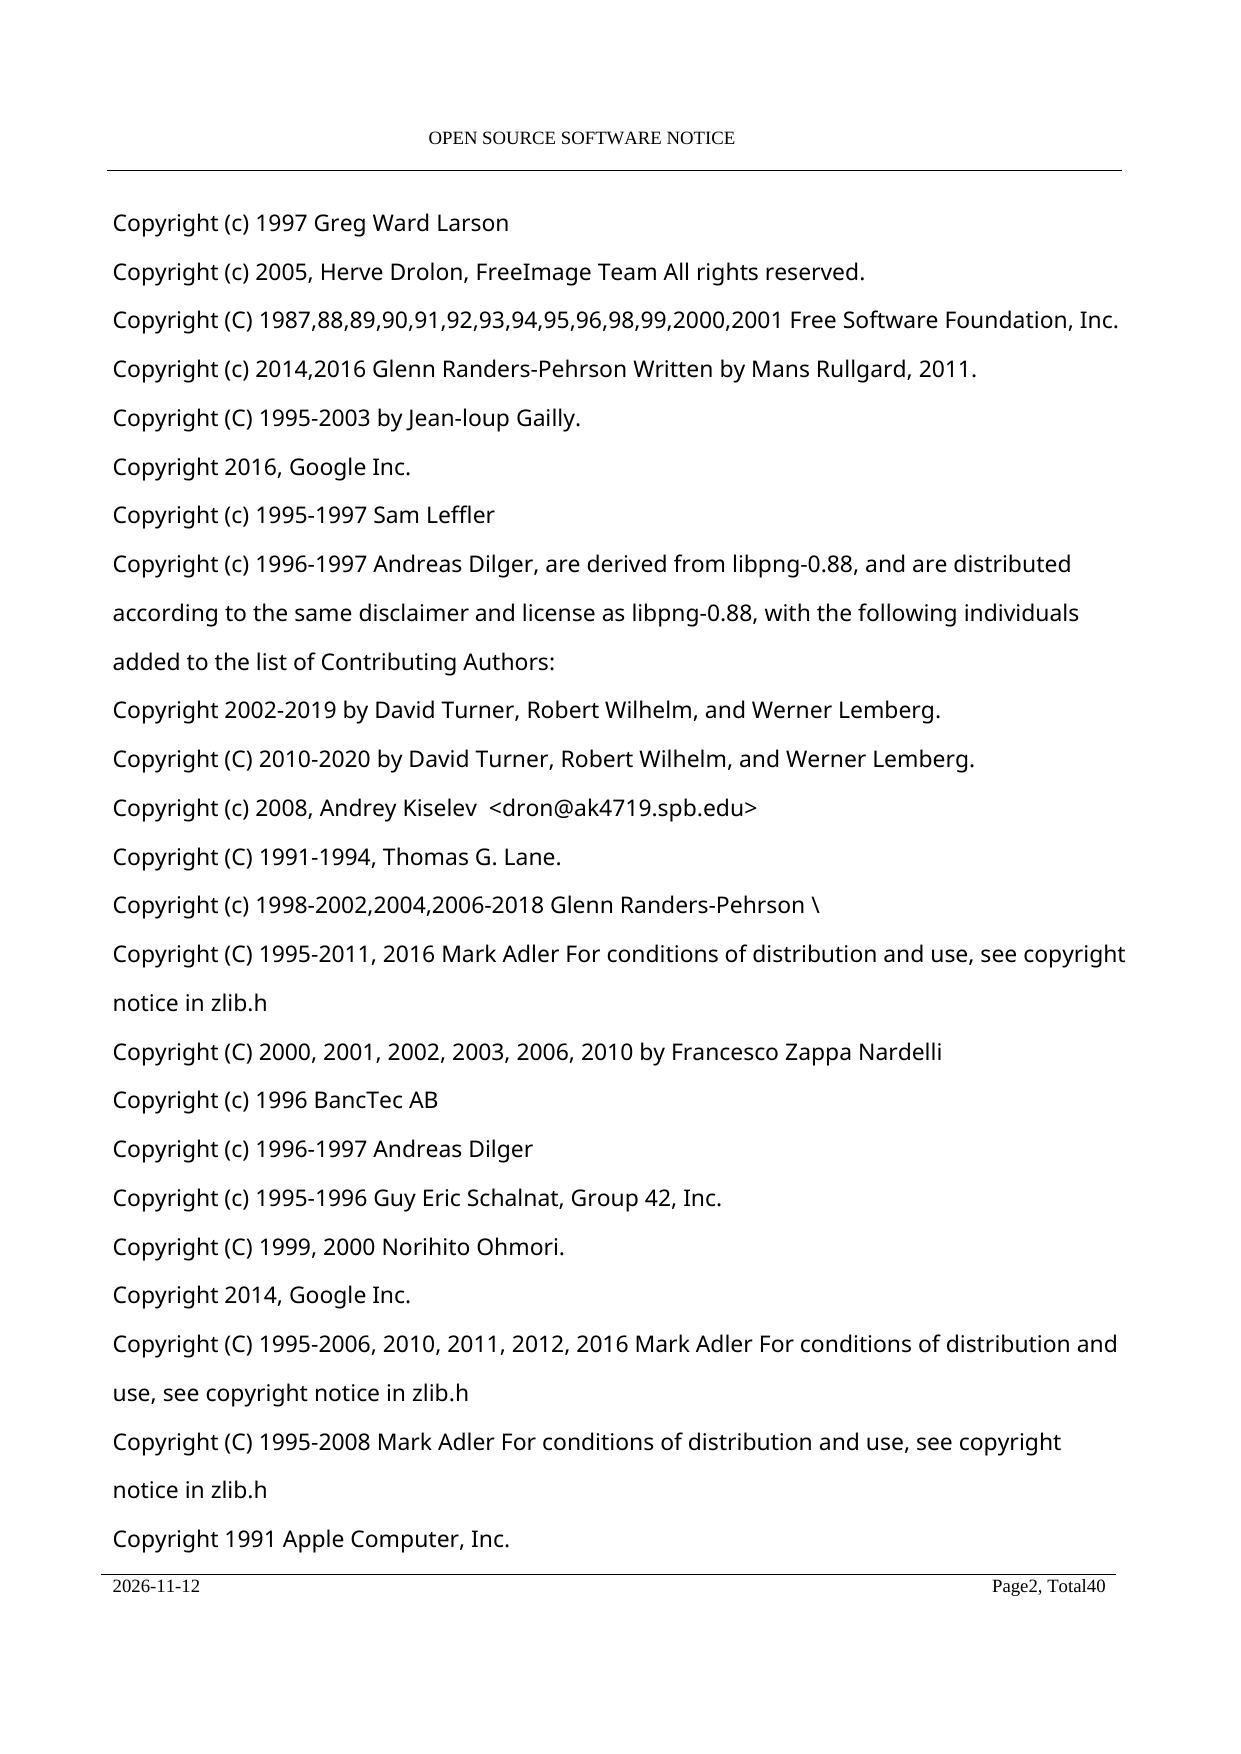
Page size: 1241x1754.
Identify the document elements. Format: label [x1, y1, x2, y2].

text [112, 206, 1128, 1555]
